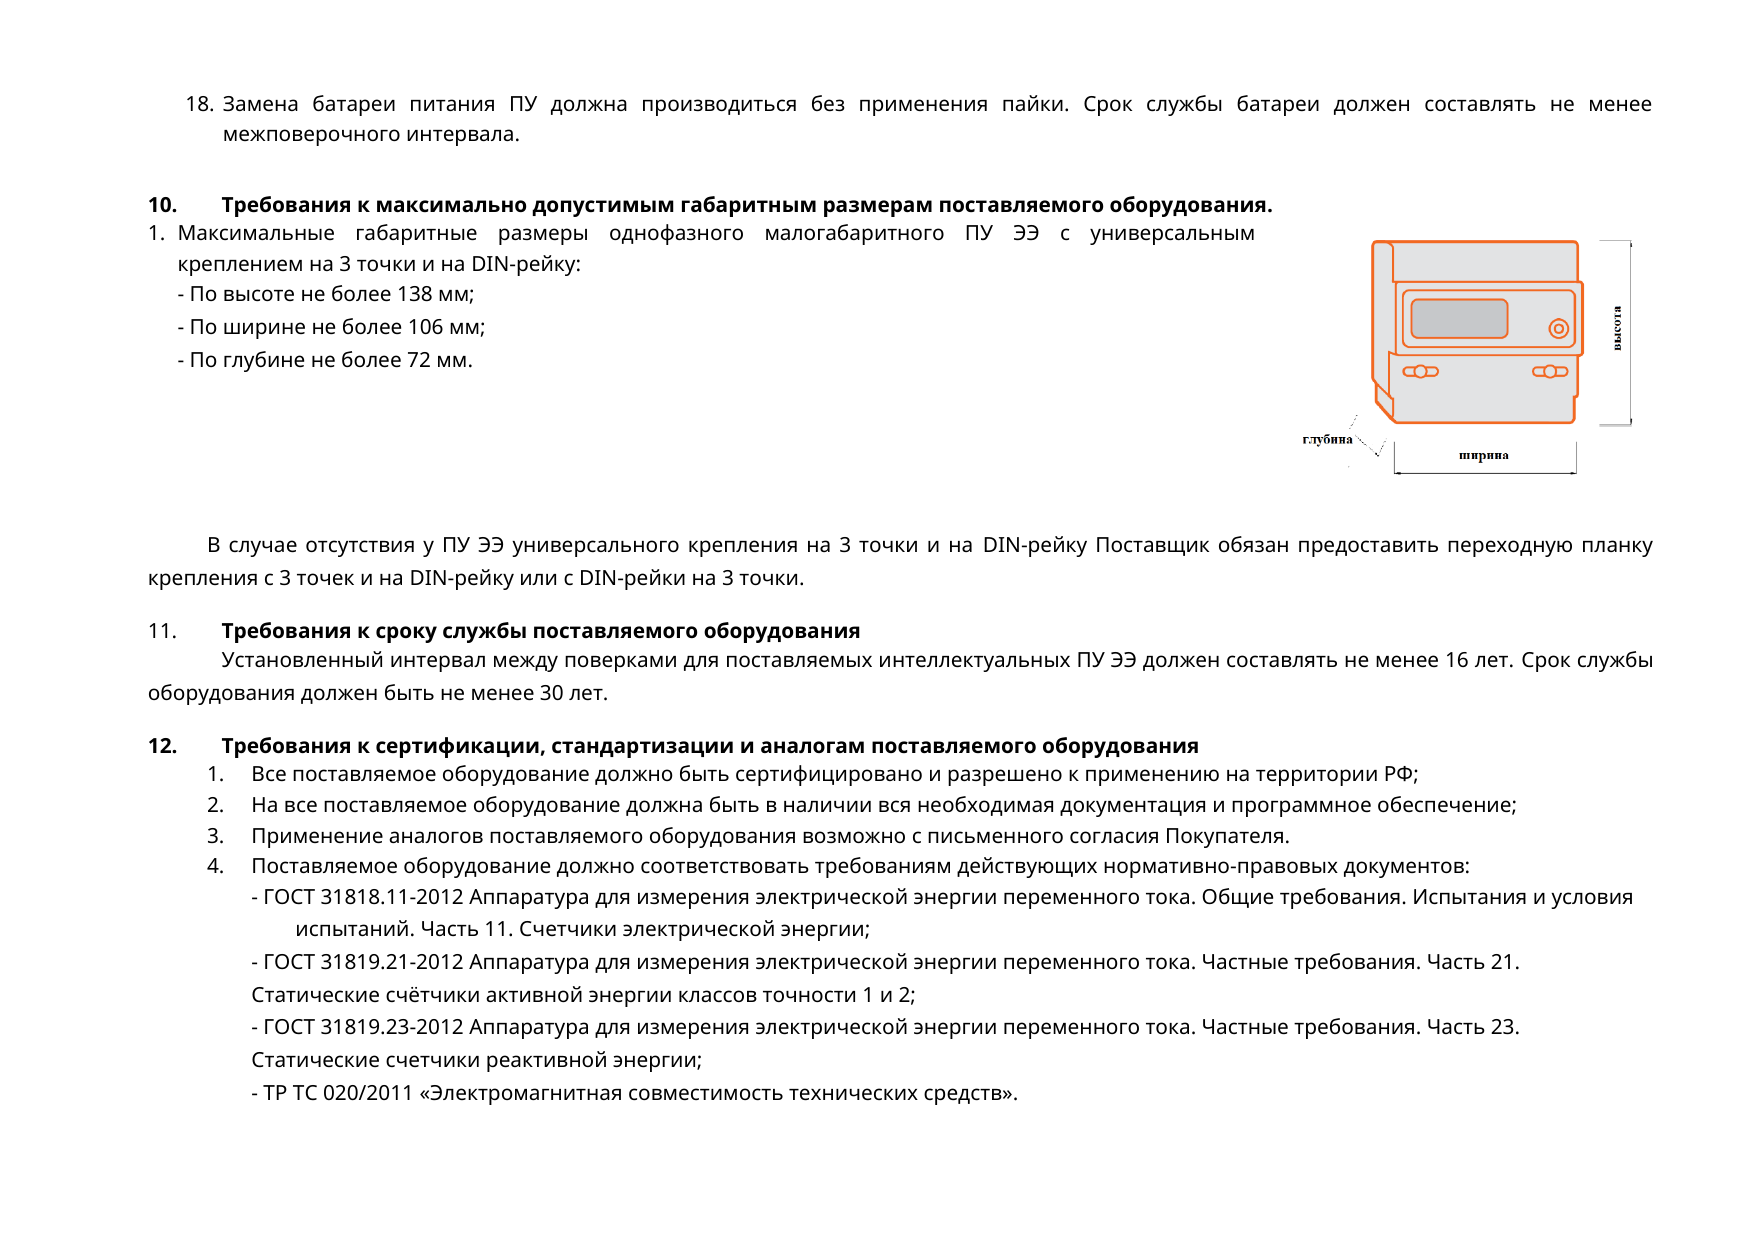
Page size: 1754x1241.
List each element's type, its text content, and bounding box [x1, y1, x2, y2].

picture [1273, 220, 1652, 492]
text - ГОСТ 31819.21-2012 Аппаратура для измерения электрической энергии переменного тока. Частные требования. Часть 21. Статические счётчики активной энергии классов точности 1 и 2; [251, 947, 1654, 1008]
list Максимальные габаритные размеры однофазного малогабаритного ПУ ЭЭ с универсальным креплением на 3 точки и на DIN-рейку: [148, 218, 1654, 277]
list Применение аналогов поставляемого оборудования возможно с письменного согласия Покупателя. [207, 821, 1654, 849]
list Требования к максимально допустимым габаритным размерам поставляемого оборудования. [148, 190, 1654, 218]
text Установленный интервал между поверками для поставляемых интеллектуальных ПУ ЭЭ должен составлять не менее 16 лет. Срок службы оборудования должен быть не менее 30 лет. [148, 645, 1654, 706]
text - По ширине не более 106 мм; [177, 312, 1273, 341]
list Требования к сроку службы поставляемого оборудования [148, 617, 1654, 645]
text - По высоте не более 138 мм; [177, 279, 1273, 308]
text - По глубине не более 72 мм. [177, 345, 1273, 373]
text В случае отсутствия у ПУ ЭЭ универсального крепления на 3 точки и на DIN-рейку Поставщик обязан предоставить переходную планку крепления с 3 точек и на DIN-рейку или с DIN-рейки на 3 точки. [148, 531, 1654, 592]
list Замена батареи питания ПУ должна производиться без применения пайки. Срок службы батареи должен составлять не менее межповерочного интервала. [185, 89, 1654, 148]
list На все поставляемое оборудование должна быть в наличии вся необходимая документация и программное обеспечение; [207, 790, 1654, 818]
list Поставляемое оборудование должно соответствовать требованиям действующих нормативно-правовых документов: [207, 851, 1654, 880]
text - ТР ТС 020/2011 «Электромагнитная совместимость технических средств». [251, 1078, 1654, 1106]
text - ГОСТ 31819.23-2012 Аппаратура для измерения электрической энергии переменного тока. Частные требования. Часть 23. Статические счетчики реактивной энергии; [251, 1012, 1654, 1073]
text - ГОСТ 31818.11-2012 Аппаратура для измерения электрической энергии переменного тока. Общие требования. Испытания и условия испытаний. Часть 11. Счетчики электрической энергии; [251, 882, 1654, 943]
list Требования к сертификации, стандартизации и аналогам поставляемого оборудования [148, 731, 1654, 759]
list Все поставляемое оборудование должно быть сертифицировано и разрешено к применению на территории РФ; [207, 759, 1654, 788]
